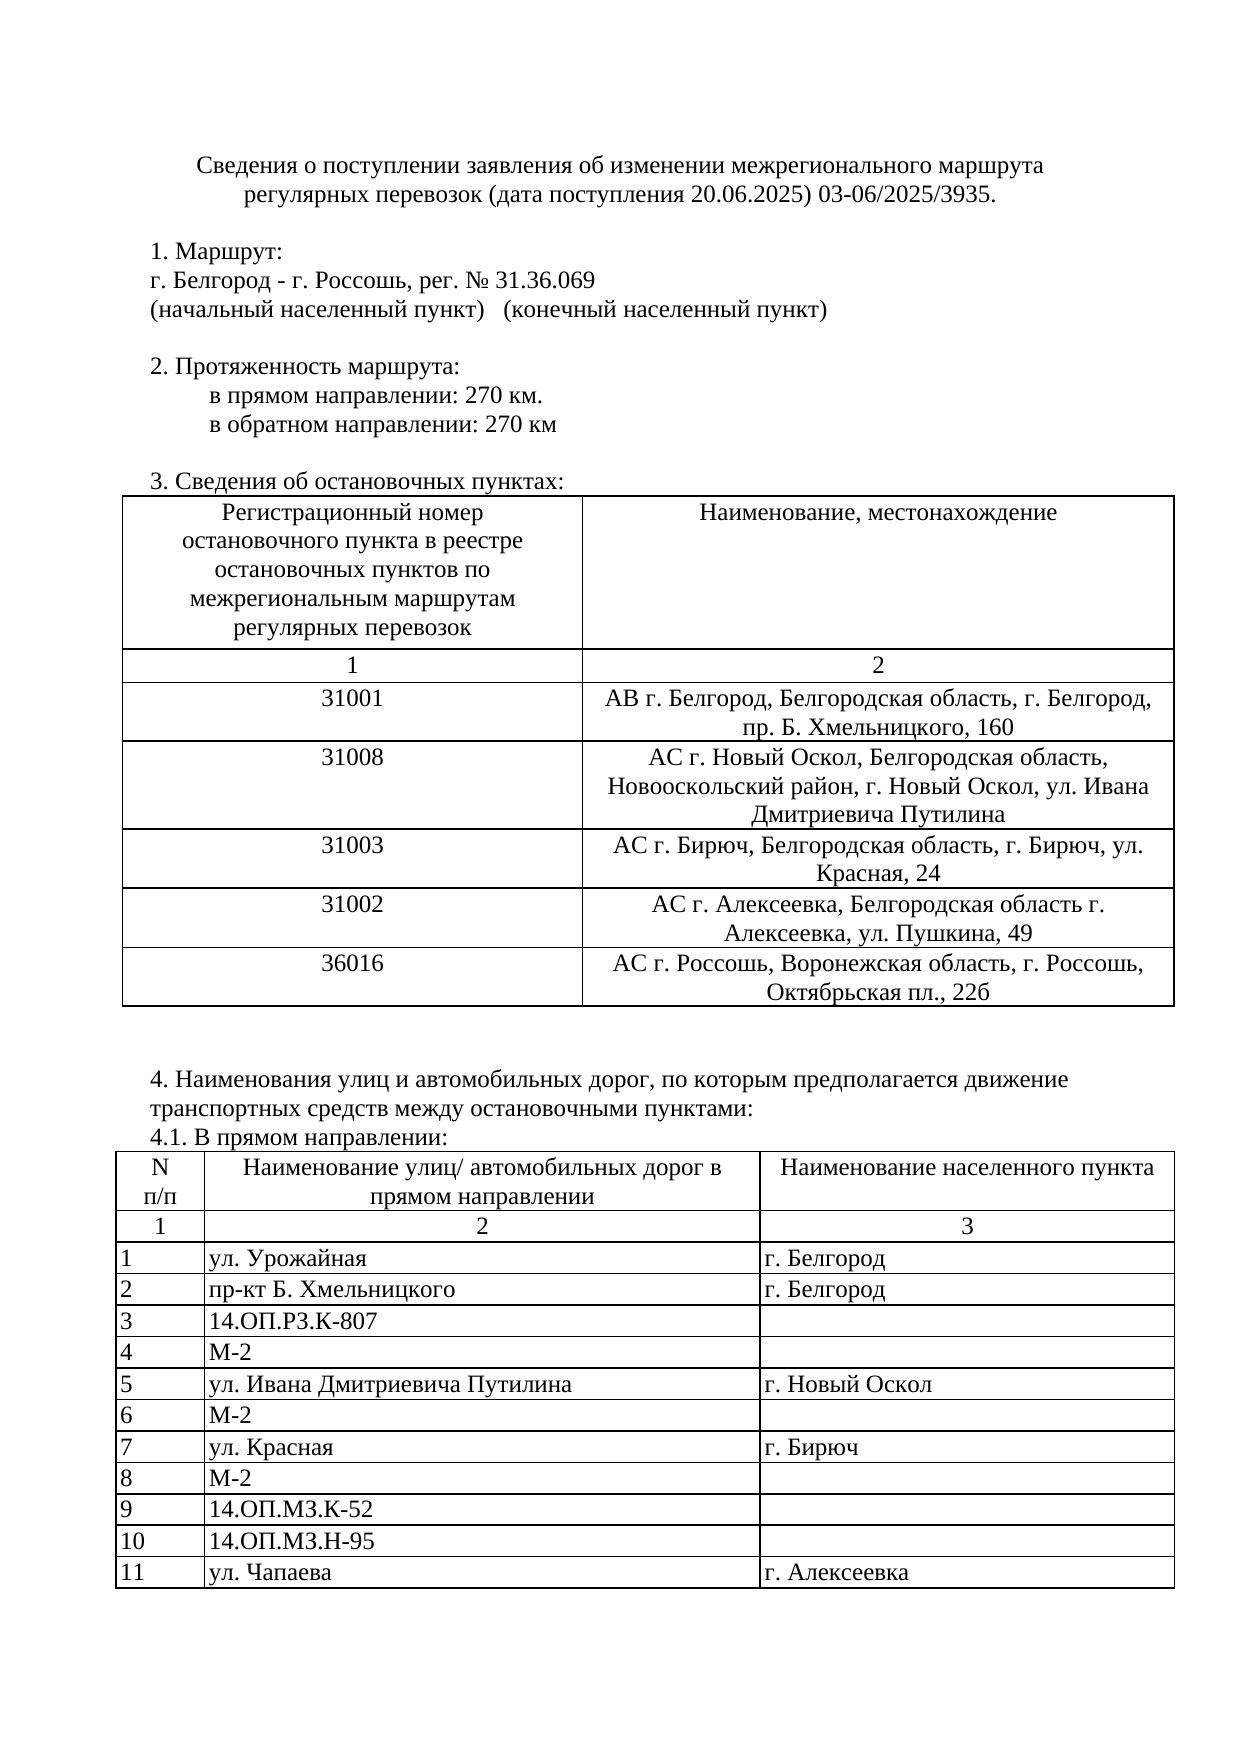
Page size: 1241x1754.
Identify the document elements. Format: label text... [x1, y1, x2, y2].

table_cell 6 [117, 1400, 204, 1430]
table_cell ул. Красная [205, 1432, 759, 1461]
table_cell АС г. Алексеевка, Белгородская область г. Алексеевка, ул. Пушкина, 49 [583, 889, 1173, 946]
table_cell 1 [117, 1243, 204, 1273]
table_cell [761, 1337, 1174, 1367]
table_header Регистрационный номер остановочного пункта в реестре остановочных пунктов по межрегиональным маршрутам регулярных перевозок [123, 497, 582, 648]
table_cell 2 [205, 1211, 759, 1241]
table_cell 31002 [123, 889, 582, 946]
table_cell АС г. Бирюч, Белгородская область, г. Бирюч, ул. Красная, 24 [583, 830, 1173, 887]
text 4.1. В прямом направлении: [150, 1122, 1090, 1151]
table_cell 3 [761, 1211, 1174, 1241]
table_cell [761, 1306, 1174, 1336]
table_cell [761, 1400, 1174, 1430]
table_cell г. Белгород [761, 1243, 1174, 1273]
table_cell 4 [117, 1337, 204, 1367]
table_cell АС г. Россошь, Воронежская область, г. Россошь, Октябрьская пл., 22б [583, 948, 1173, 1005]
text 3. Сведения об остановочных пунктах: [150, 466, 1090, 495]
text Сведения о поступлении заявления об изменении межрегионального маршрута регулярных перевозок (дата поступления 20.06.2025) 03-06/2025/3935. [150, 150, 1090, 207]
table_cell ул. Ивана Дмитриевича Путилина [205, 1369, 759, 1398]
table_cell М-2 [205, 1463, 759, 1493]
text г. Белгород - г. Россошь, рег. № 31.36.069 [150, 265, 1090, 294]
table_cell [761, 1495, 1174, 1524]
table_cell 2 [117, 1274, 204, 1304]
table_cell 3 [117, 1306, 204, 1336]
table_cell 1 [117, 1211, 204, 1241]
table_cell М-2 [205, 1400, 759, 1430]
table_cell АВ г. Белгород, Белгородская область, г. Белгород, пр. Б. Хмельницкого, 160 [583, 683, 1173, 740]
table_cell 14.ОП.РЗ.К-807 [205, 1306, 759, 1336]
table_cell г. Новый Оскол [761, 1369, 1174, 1398]
table_cell 1 [123, 650, 582, 681]
table_cell 5 [117, 1369, 204, 1398]
table_header N п/п [117, 1152, 204, 1210]
table_cell 8 [117, 1463, 204, 1493]
table_cell 7 [117, 1432, 204, 1461]
table_cell г. Бирюч [761, 1432, 1174, 1461]
table_cell М-2 [205, 1337, 759, 1367]
table_header Наименование улиц/ автомобильных дорог в прямом направлении [205, 1152, 759, 1210]
table_cell [761, 1526, 1174, 1556]
table_header Наименование, местонахождение [583, 497, 1173, 648]
table_cell АС г. Новый Оскол, Белгородская область, Новооскольский район, г. Новый Оскол, ул. Ивана Дмитриевича Путилина [583, 742, 1173, 828]
table_cell 36016 [123, 948, 582, 1005]
text (начальный населенный пункт) (конечный населенный пункт) [150, 294, 1090, 322]
text 4. Наименования улиц и автомобильных дорог, по которым предполагается движение транспортных средств между остановочными пунктами: [150, 1064, 1090, 1122]
table_cell г. Алексеевка [761, 1557, 1174, 1587]
table_cell ул. Чапаева [205, 1557, 759, 1587]
table_cell 14.ОП.МЗ.Н-95 [205, 1526, 759, 1556]
text 2. Протяженность маршрута: [150, 351, 1090, 380]
table_cell пр-кт Б. Хмельницкого [205, 1274, 759, 1304]
text в обратном направлении: 270 км [150, 409, 1090, 437]
table_cell 31003 [123, 830, 582, 887]
table_cell 9 [117, 1495, 204, 1524]
table_cell ул. Урожайная [205, 1243, 759, 1273]
table_cell г. Белгород [761, 1274, 1174, 1304]
table_cell [761, 1463, 1174, 1493]
text в прямом направлении: 270 км. [150, 380, 1090, 409]
table_cell 31008 [123, 742, 582, 828]
text 1. Маршрут: [150, 236, 1090, 265]
table_cell 10 [117, 1526, 204, 1556]
table_header Наименование населенного пункта [761, 1152, 1174, 1210]
table_cell 14.ОП.МЗ.К-52 [205, 1495, 759, 1524]
table_cell 31001 [123, 683, 582, 740]
table_cell 2 [583, 650, 1173, 681]
table_cell 11 [117, 1557, 204, 1587]
